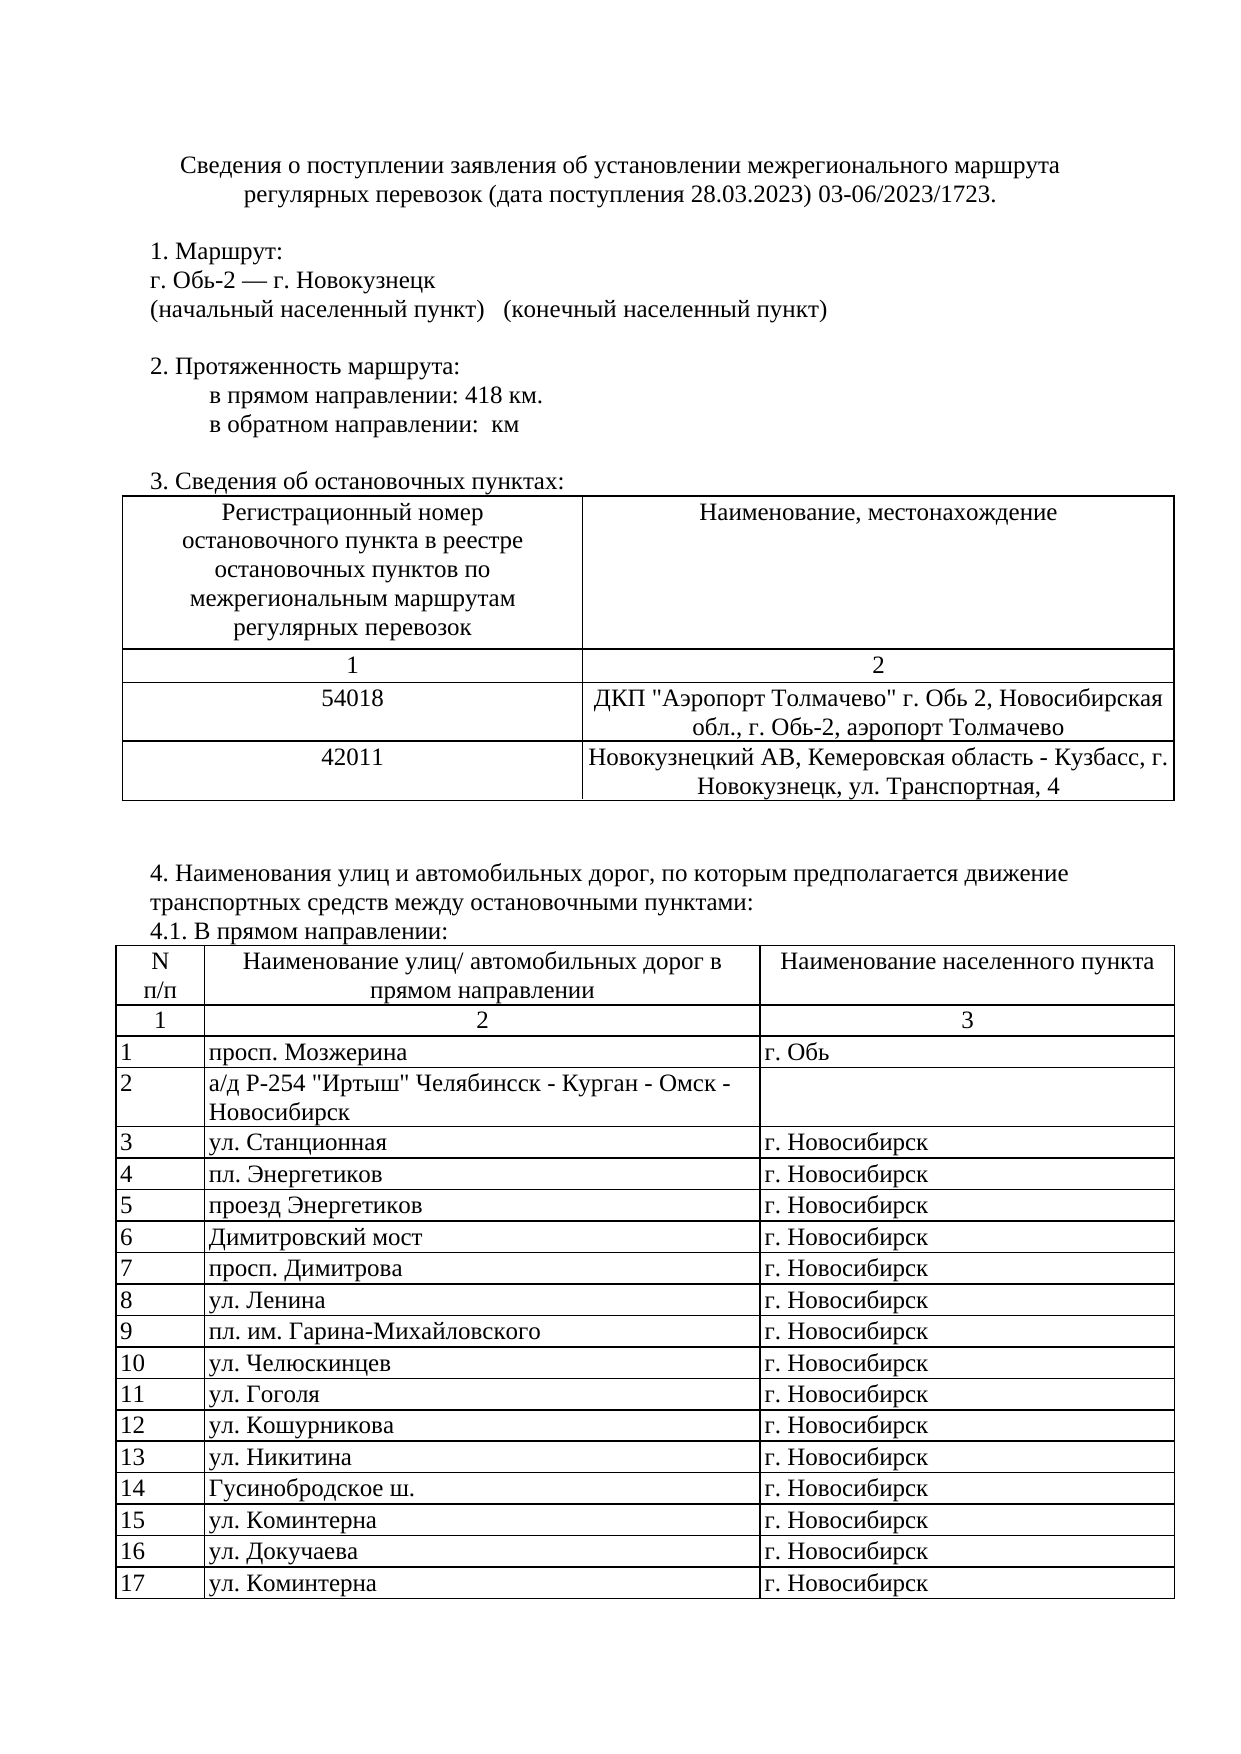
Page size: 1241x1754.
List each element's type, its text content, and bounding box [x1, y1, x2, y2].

table_cell ул. Станционная [205, 1127, 759, 1157]
table_cell г. Новосибирск [761, 1473, 1174, 1503]
table_header Наименование, местонахождение [583, 497, 1173, 648]
text Сведения о поступлении заявления об установлении межрегионального маршрута регулярных перевозок (дата поступления 28.03.2023) 03-06/2023/1723. [150, 150, 1090, 207]
table_cell 16 [117, 1536, 204, 1566]
table_cell 1 [123, 650, 582, 681]
table_cell ул. Никитина [205, 1442, 759, 1472]
table_cell 11 [117, 1379, 204, 1409]
table_cell 3 [117, 1127, 204, 1157]
table_cell Гусинобродское ш. [205, 1473, 759, 1503]
text в обратном направлении: км [150, 409, 1090, 437]
table_cell 14 [117, 1473, 204, 1503]
table_cell ул. Коминтерна [205, 1505, 759, 1535]
table_cell г. Новосибирск [761, 1442, 1174, 1472]
text г. Обь-2 — г. Новокузнецк [150, 265, 1090, 294]
table_cell проезд Энергетиков [205, 1190, 759, 1220]
table_cell 1 [117, 1006, 204, 1035]
table_cell ул. Челюскинцев [205, 1348, 759, 1377]
table_cell ул. Гоголя [205, 1379, 759, 1409]
table_cell 2 [117, 1068, 204, 1126]
table_cell г. Новосибирск [761, 1379, 1174, 1409]
table_cell 8 [117, 1285, 204, 1314]
table_cell 13 [117, 1442, 204, 1472]
table_cell г. Новосибирск [761, 1411, 1174, 1440]
table_cell г. Новосибирск [761, 1348, 1174, 1377]
table_cell Димитровский мост [205, 1222, 759, 1252]
table_cell ул. Кошурникова [205, 1411, 759, 1440]
table_cell пл. им. Гарина-Михайловского [205, 1316, 759, 1346]
table_cell г. Новосибирск [761, 1505, 1174, 1535]
table_cell г. Новосибирск [761, 1316, 1174, 1346]
table_cell 42011 [123, 742, 582, 799]
table_cell просп. Димитрова [205, 1253, 759, 1283]
table_cell 6 [117, 1222, 204, 1252]
table_cell а/д Р-254 "Иртыш" Челябинсск - Курган - Омск - Новосибирск [205, 1068, 759, 1126]
table_cell 2 [583, 650, 1173, 681]
table_cell г. Новосибирск [761, 1536, 1174, 1566]
table_header Наименование улиц/ автомобильных дорог в прямом направлении [205, 946, 759, 1004]
table_cell просп. Мозжерина [205, 1037, 759, 1067]
table_cell 10 [117, 1348, 204, 1377]
table_cell г. Новосибирск [761, 1285, 1174, 1314]
table_cell г. Новосибирск [761, 1190, 1174, 1220]
text 1. Маршрут: [150, 236, 1090, 265]
table_cell 9 [117, 1316, 204, 1346]
table_cell г. Новосибирск [761, 1159, 1174, 1189]
table_cell пл. Энергетиков [205, 1159, 759, 1189]
table_cell ул. Докучаева [205, 1536, 759, 1566]
table_cell [761, 1068, 1174, 1126]
table_cell г. Обь [761, 1037, 1174, 1067]
table_cell ул. Коминтерна [205, 1568, 759, 1598]
table_cell г. Новосибирск [761, 1568, 1174, 1598]
table_cell 1 [117, 1037, 204, 1067]
table_cell 3 [761, 1006, 1174, 1035]
text 4.1. В прямом направлении: [150, 916, 1090, 945]
table_cell 17 [117, 1568, 204, 1598]
text (начальный населенный пункт) (конечный населенный пункт) [150, 294, 1090, 322]
table_header Наименование населенного пункта [761, 946, 1174, 1004]
table_cell г. Новосибирск [761, 1222, 1174, 1252]
table_cell ДКП "Аэропорт Толмачево" г. Обь 2, Новосибирская обл., г. Обь-2, аэропорт Толмачево [583, 683, 1173, 740]
text 2. Протяженность маршрута: [150, 351, 1090, 380]
table_cell 2 [205, 1006, 759, 1035]
table_cell 54018 [123, 683, 582, 740]
text 3. Сведения об остановочных пунктах: [150, 466, 1090, 495]
table_cell 12 [117, 1411, 204, 1440]
table_cell 5 [117, 1190, 204, 1220]
table_cell 7 [117, 1253, 204, 1283]
table_header N п/п [117, 946, 204, 1004]
table_cell 4 [117, 1159, 204, 1189]
table_cell ул. Ленина [205, 1285, 759, 1314]
text в прямом направлении: 418 км. [150, 380, 1090, 409]
text 4. Наименования улиц и автомобильных дорог, по которым предполагается движение транспортных средств между остановочными пунктами: [150, 858, 1090, 916]
table_cell 15 [117, 1505, 204, 1535]
table_header Регистрационный номер остановочного пункта в реестре остановочных пунктов по межрегиональным маршрутам регулярных перевозок [123, 497, 582, 648]
table_cell г. Новосибирск [761, 1253, 1174, 1283]
table_cell Новокузнецкий АВ, Кемеровская область - Кузбасс, г. Новокузнецк, ул. Транспортная, 4 [583, 742, 1173, 799]
table_cell г. Новосибирск [761, 1127, 1174, 1157]
